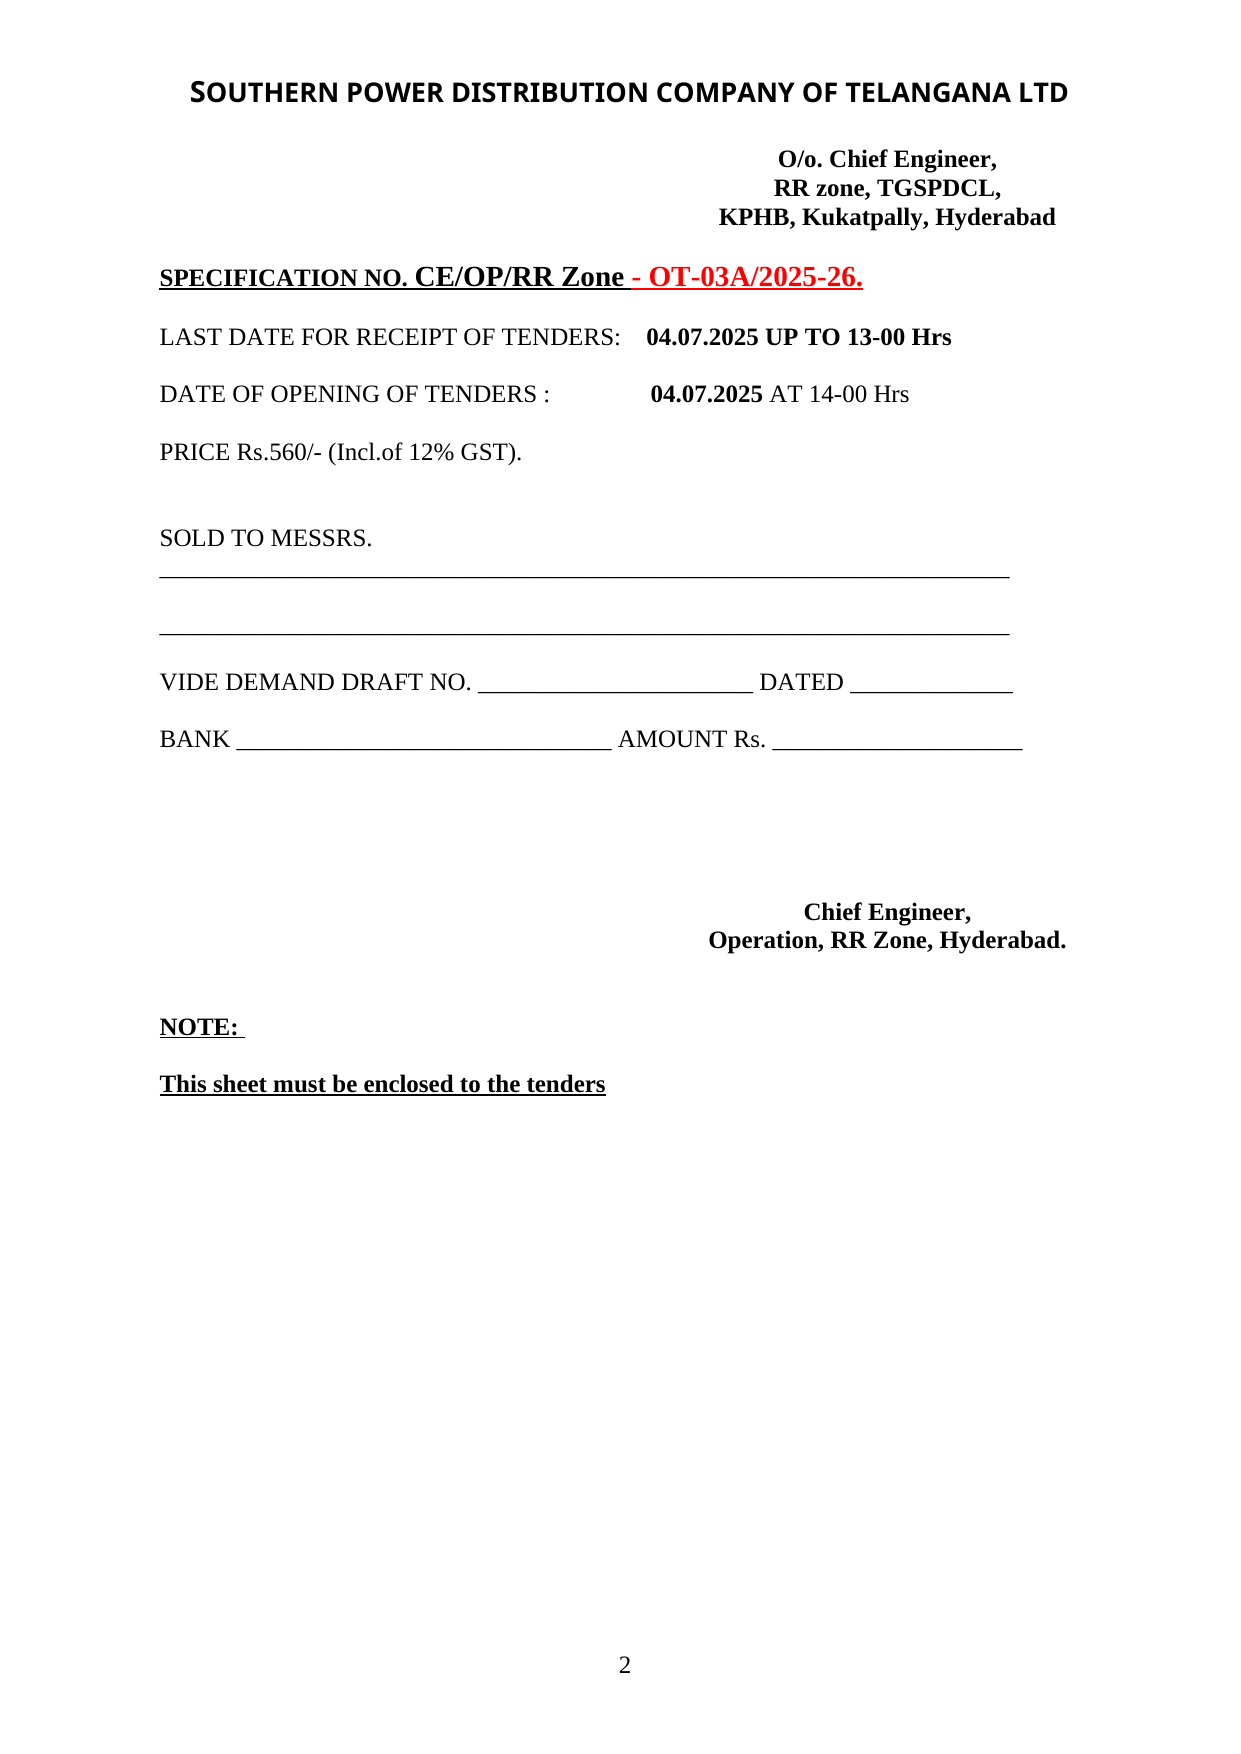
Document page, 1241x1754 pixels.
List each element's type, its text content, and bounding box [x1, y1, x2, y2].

subtitle Operation, RR Zone, Hyderabad. [684, 925, 1090, 954]
subtitle This sheet must be enclosed to the tenders [159, 1069, 1090, 1098]
text NOTE: [159, 1012, 1090, 1040]
subtitle KPHB, Kukatpally, Hyderabad [684, 202, 1090, 231]
subtitle SPECIFICATION NO. CE/OP/RR Zone - OT-03A/2025-26. [159, 259, 1090, 293]
text SOUTHERN POWER DISTRIBUTION COMPANY OF TELANGANA LTD [169, 71, 1090, 111]
subtitle LAST DATE FOR RECEIPT OF TENDERS: 04.07.2025 UP TO 13-00 Hrs [159, 322, 1090, 350]
text SOLD TO MESSRS. ____________________________________________________________________ [159, 523, 1090, 580]
text Chief Engineer, [684, 897, 1090, 925]
text RR zone, TGSPDCL, [684, 173, 1090, 202]
subtitle DATE OF OPENING OF TENDERS : 04.07.2025 AT 14-00 Hrs [159, 379, 1090, 408]
text BANK ______________________________ AMOUNT Rs. ____________________ [159, 724, 1090, 753]
text ____________________________________________________________________ [159, 609, 1090, 638]
text O/o. Chief Engineer, [684, 144, 1090, 173]
text PRICE Rs.560/- (Incl.of 12% GST). [159, 437, 1090, 465]
text VIDE DEMAND DRAFT NO. ______________________ DATED _____________ [159, 667, 1090, 695]
